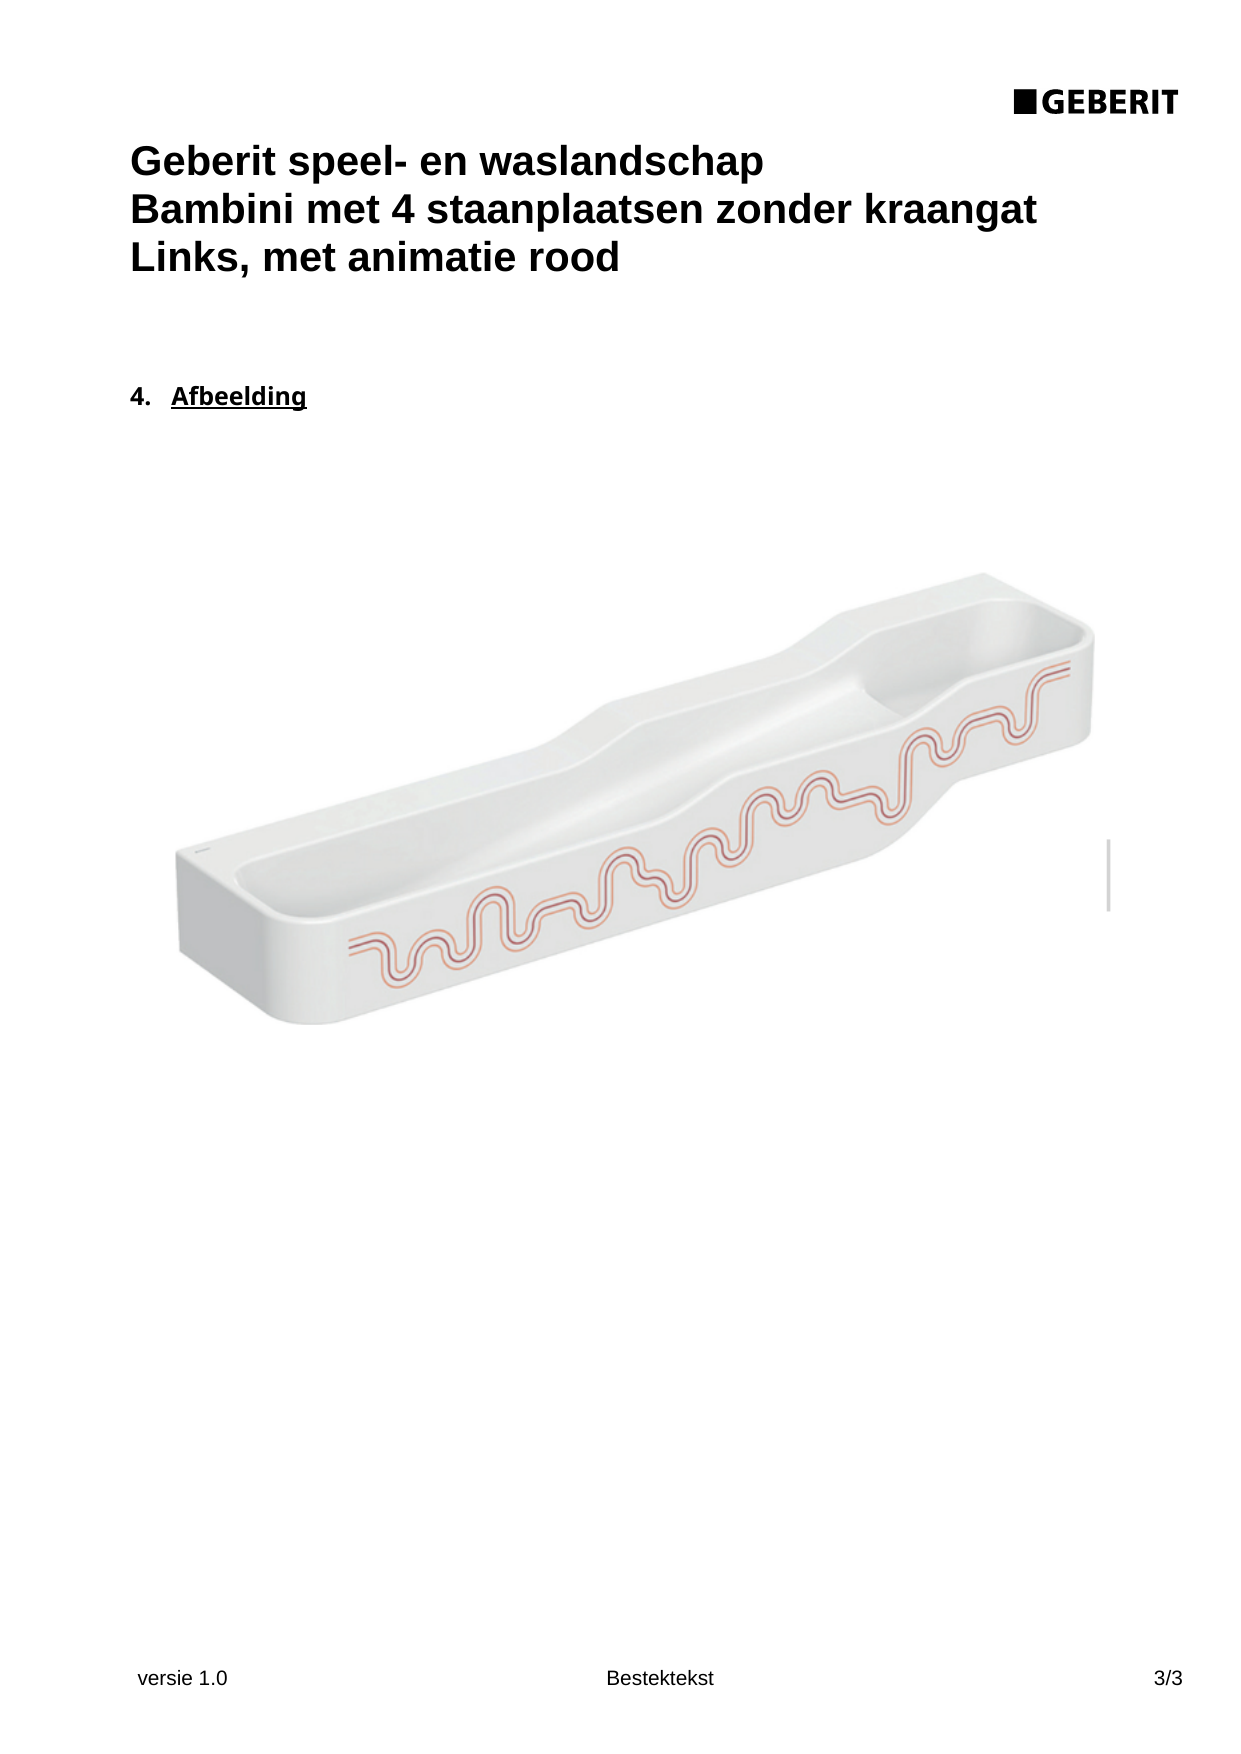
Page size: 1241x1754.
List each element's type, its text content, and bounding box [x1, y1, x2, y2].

picture [1013, 88, 1179, 115]
picture [129, 494, 1111, 1033]
subtitle Afbeelding [130, 378, 1110, 412]
